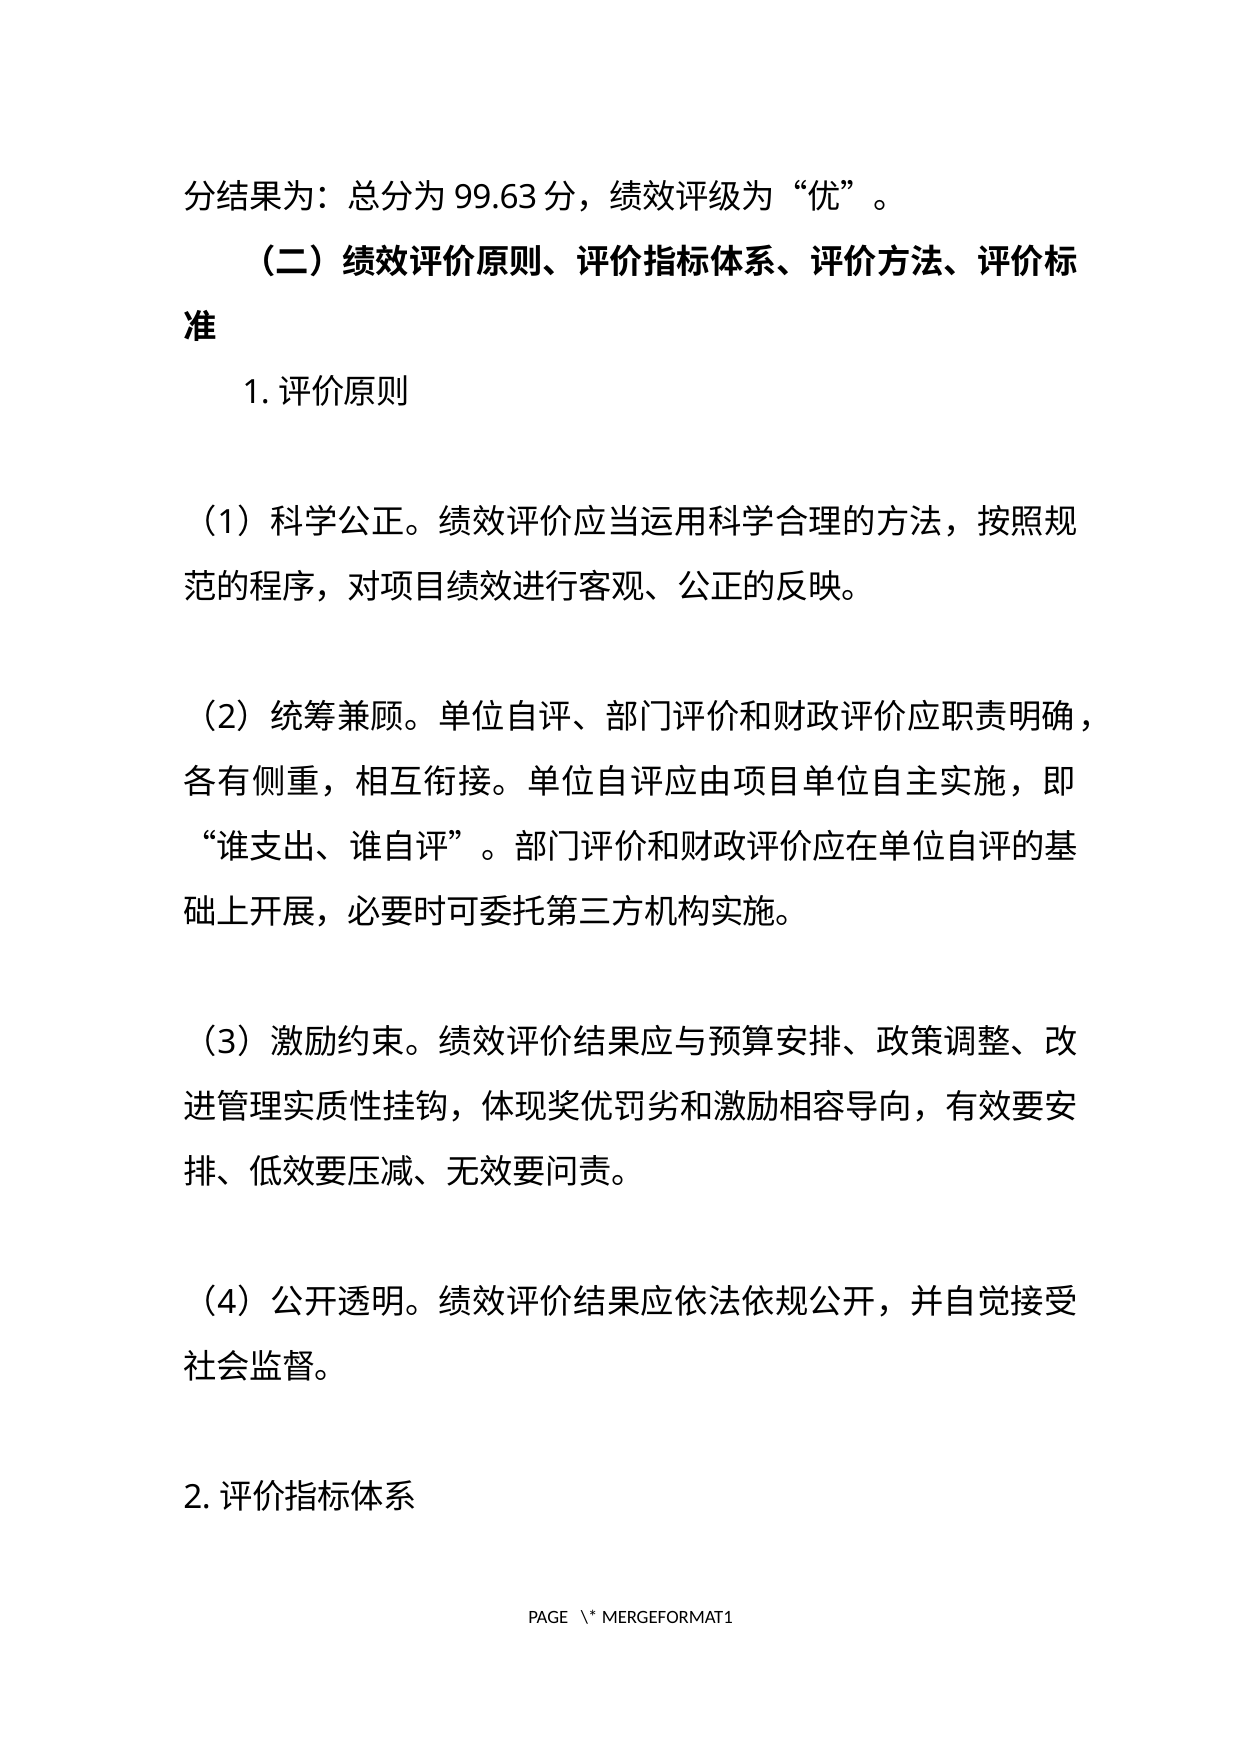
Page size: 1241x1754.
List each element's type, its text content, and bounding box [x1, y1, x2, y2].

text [183, 162, 1078, 227]
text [183, 357, 1078, 1527]
text （二）绩效评价原则、评价指标体系、评价方法、评价标准 [183, 227, 1078, 357]
